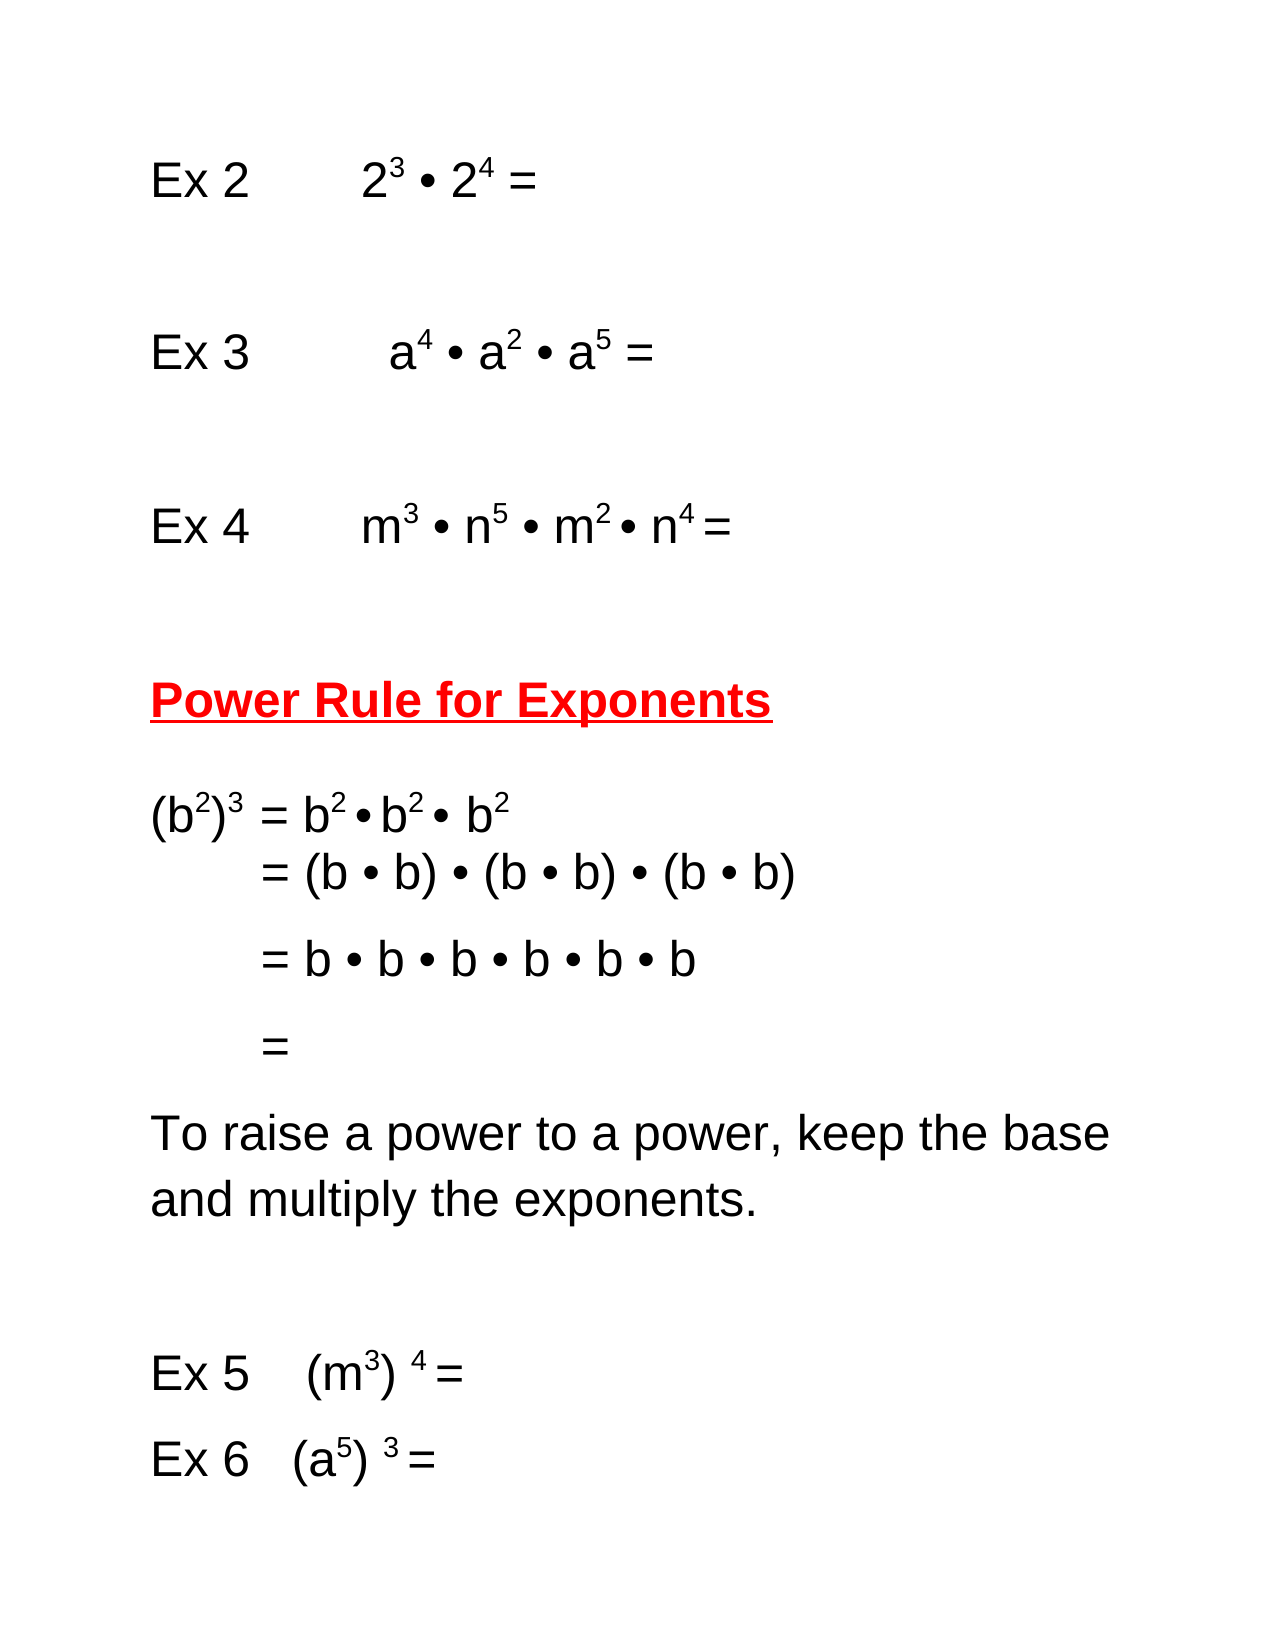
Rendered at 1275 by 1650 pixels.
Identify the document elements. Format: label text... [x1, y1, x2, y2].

text Ex 2 23 • 24 = [150, 150, 1125, 207]
text Ex 4 m3 • n5 • m2 • n4 = [150, 496, 1125, 554]
text = (b • b) • (b • b) • (b • b) [150, 842, 1125, 900]
text Ex 3 a4 • a2 • a5 = [150, 322, 1125, 380]
text = b • b • b • b • b • b [150, 929, 1125, 987]
text (b2)3 = b2 • b2 • b2 [150, 785, 1125, 842]
text Ex 5 (m3) 4 = [150, 1343, 1125, 1400]
text To raise a power to a power, keep the base and multiply the exponents. [150, 1103, 1125, 1227]
text Ex 6 (a5) 3 = [150, 1430, 1125, 1487]
text = [150, 1016, 1125, 1074]
text Power Rule for Exponents [150, 670, 1125, 727]
